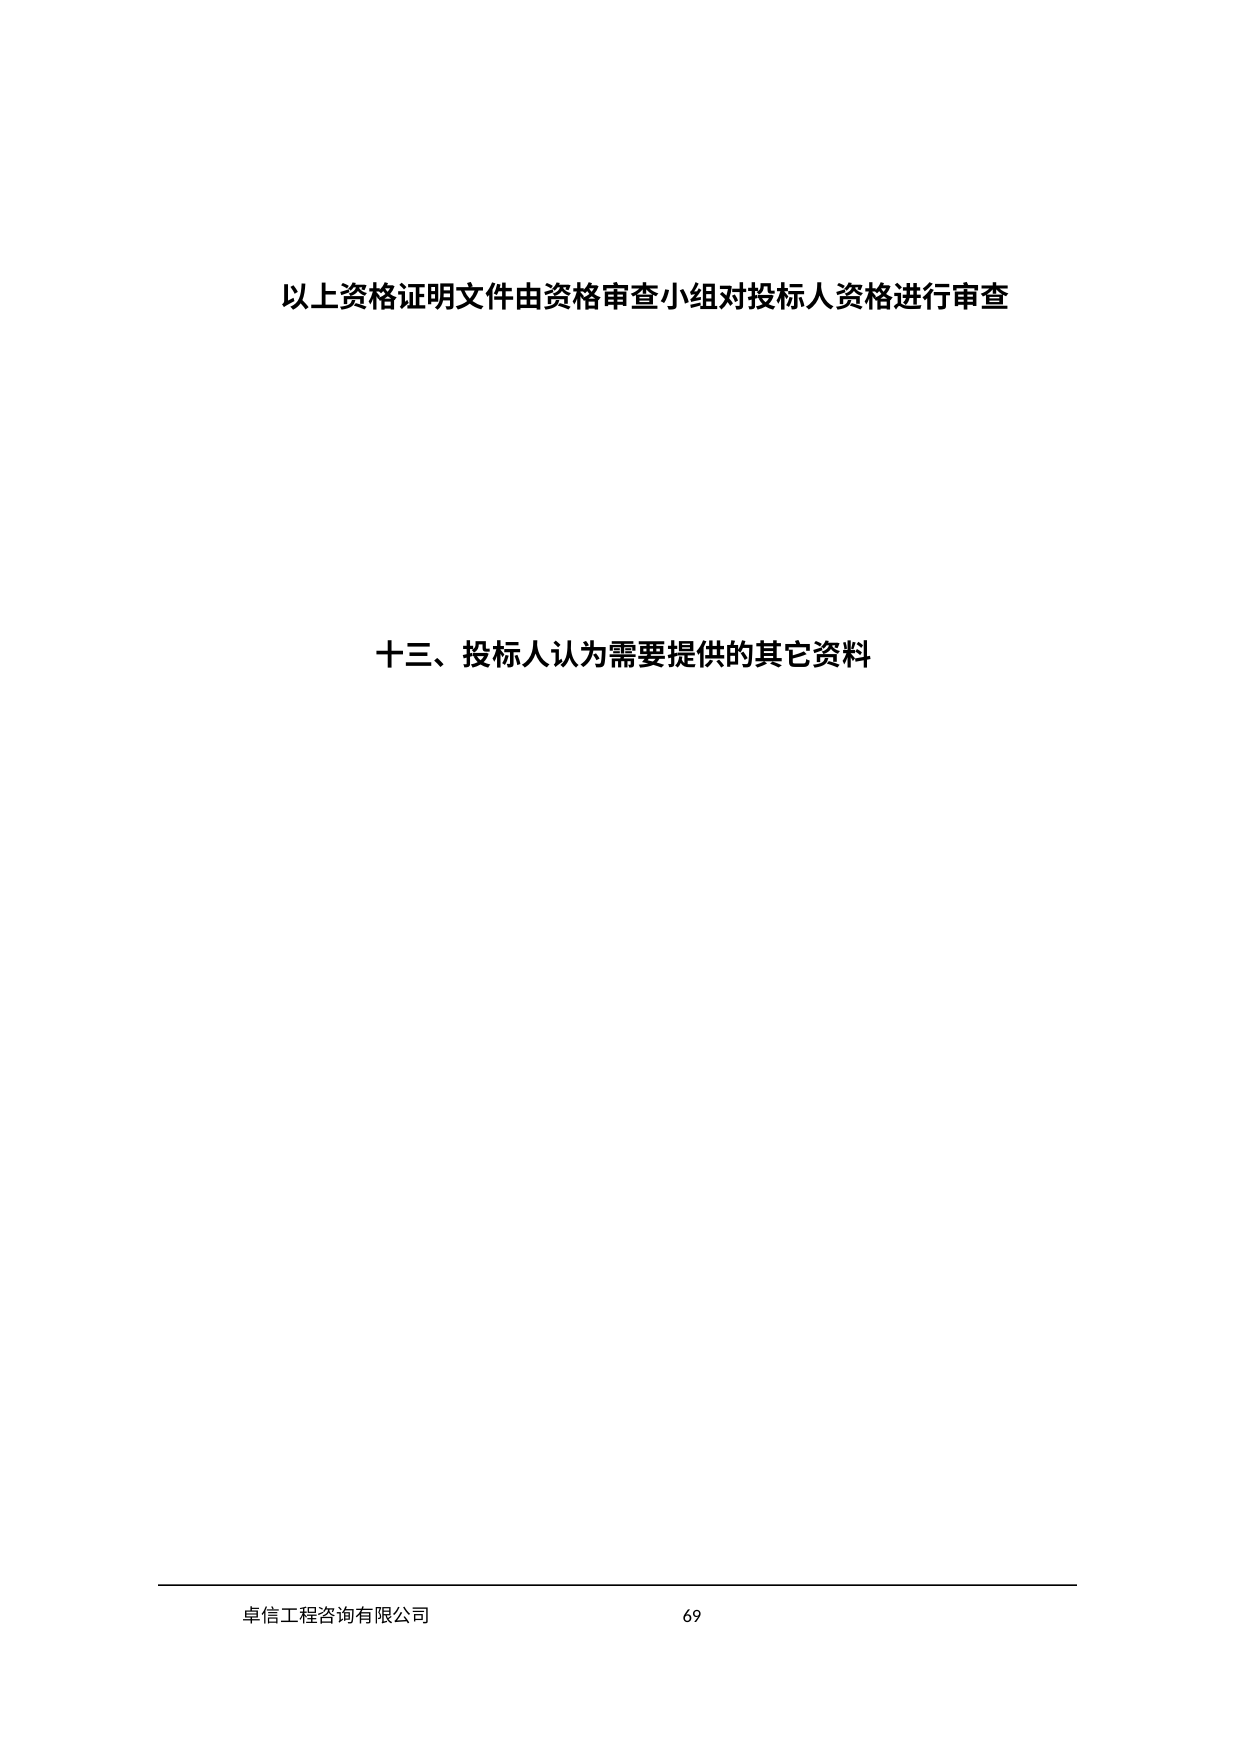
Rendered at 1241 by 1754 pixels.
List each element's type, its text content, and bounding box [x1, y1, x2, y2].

text 以上资格证明文件由资格审查小组对投标人资格进行审查 [202, 262, 1088, 327]
text 十三、投标人认为需要提供的其它资料 [158, 620, 1088, 685]
